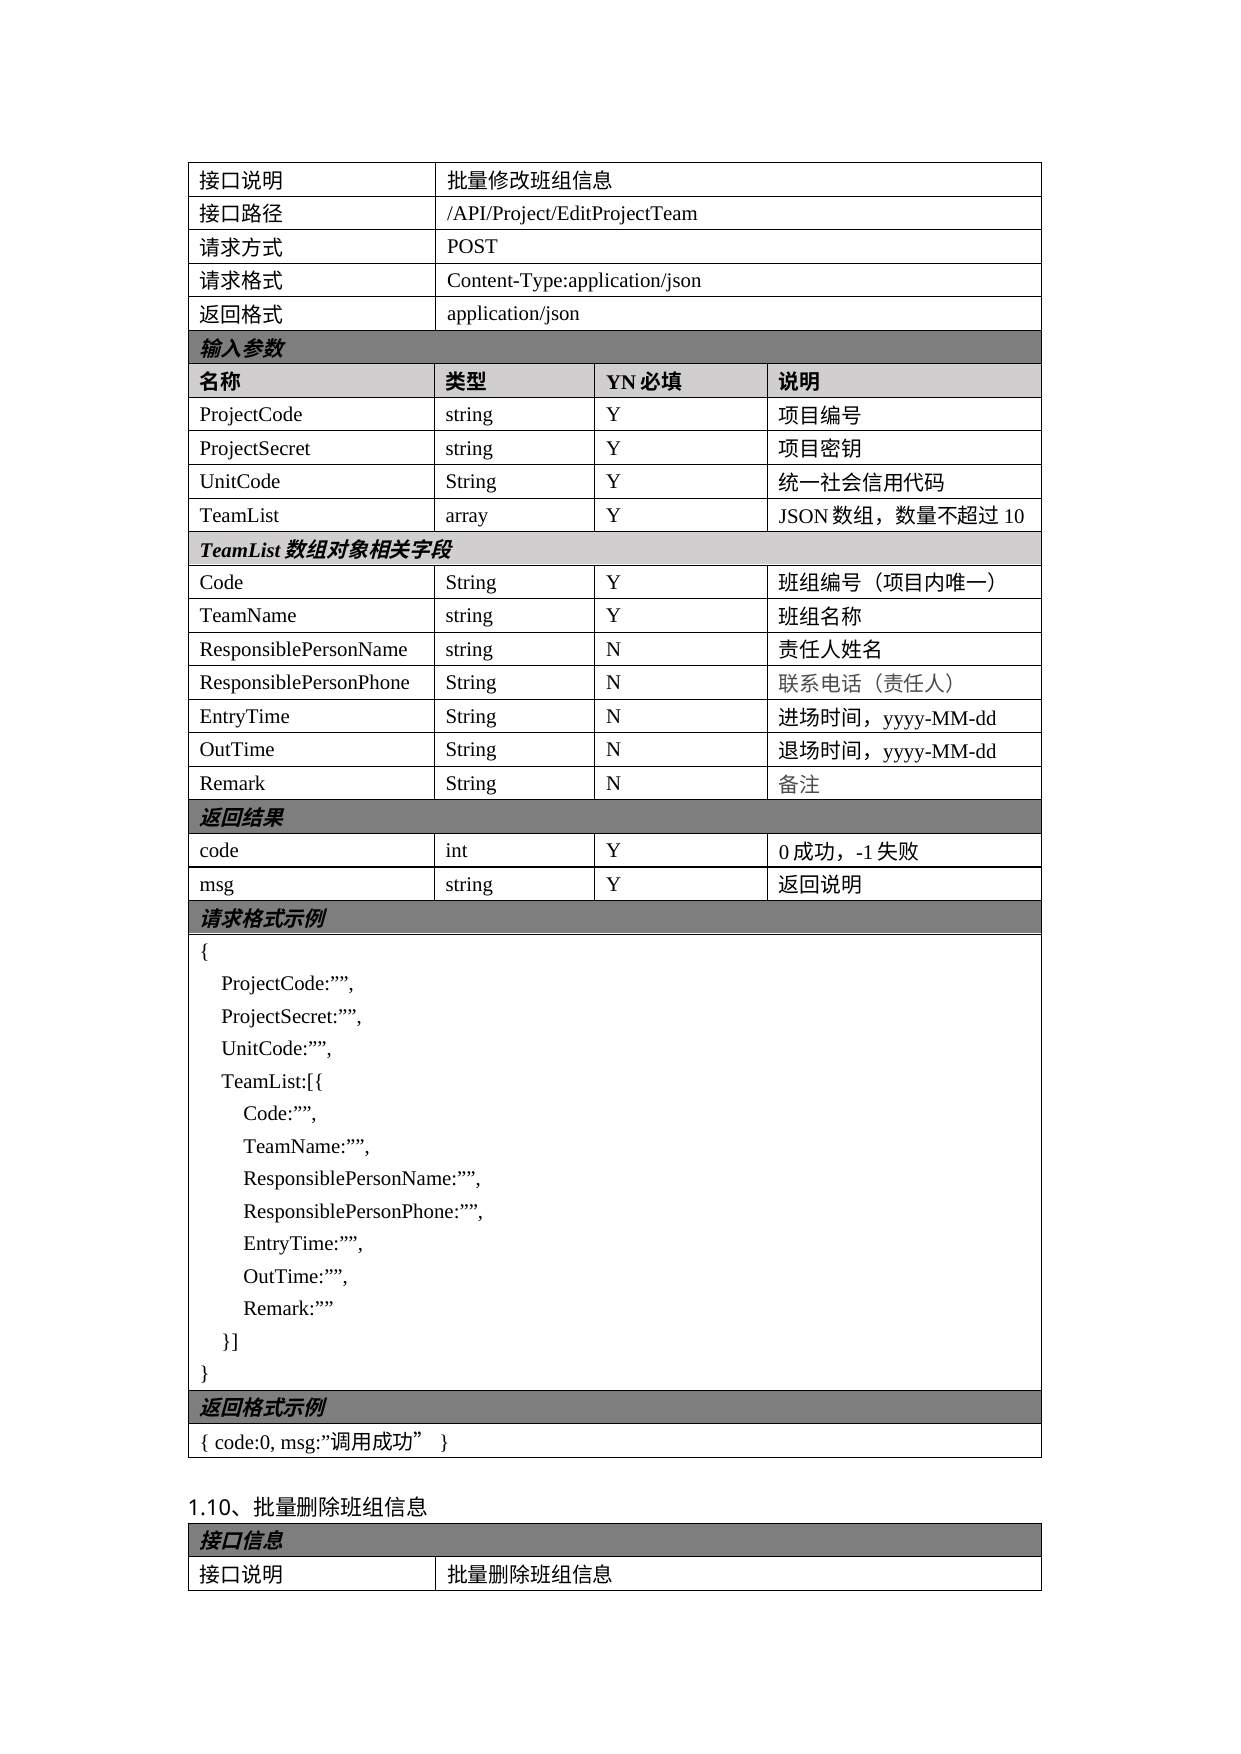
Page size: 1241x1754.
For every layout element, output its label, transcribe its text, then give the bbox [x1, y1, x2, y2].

table_cell 0成功，-1失败 [768, 834, 1041, 866]
table_cell 返回结果 [189, 800, 1041, 833]
table_cell 进场时间，yyyy-MM-dd [768, 700, 1041, 732]
table_cell UnitCode [189, 465, 434, 497]
table_cell Y [595, 499, 767, 531]
table_cell 名称 [189, 364, 434, 397]
table_cell 班组编号（项目内唯一） [768, 566, 1041, 598]
table_cell 批量删除班组信息 [436, 1557, 1041, 1590]
table_cell string [435, 398, 594, 430]
table_cell 返回说明 [768, 868, 1041, 900]
table_cell ProjectSecret [189, 431, 434, 464]
table_cell string [435, 599, 594, 632]
table_cell 请求格式示例 [189, 901, 1041, 933]
table_cell N [595, 733, 767, 766]
table_cell 类型 [435, 364, 594, 397]
table_cell 接口说明 [189, 1557, 435, 1590]
table_cell application/json [436, 297, 1041, 330]
table_cell Y [595, 431, 767, 464]
table_cell 接口说明 [189, 163, 435, 196]
table_cell Content-Type:application/json [436, 264, 1041, 296]
table_cell Remark [189, 767, 434, 799]
table_cell { code:0, msg:”调用成功” } [189, 1424, 1041, 1457]
table_cell 请求格式 [189, 264, 435, 296]
table_cell 备注 [768, 767, 1041, 799]
table_cell String [435, 700, 594, 732]
table_cell msg [189, 868, 434, 900]
table_cell 项目编号 [768, 398, 1041, 430]
table_cell array [435, 499, 594, 531]
table_cell 班组名称 [768, 599, 1041, 632]
table_cell /API/Project/EditProjectTeam [436, 197, 1041, 229]
table_cell String [435, 733, 594, 766]
table_cell Y [595, 599, 767, 632]
table_cell int [435, 834, 594, 866]
table_cell N [595, 767, 767, 799]
table_cell 请求方式 [189, 230, 435, 263]
table_cell JSON数组，数量不超过10 [768, 499, 1041, 531]
table_cell Y [595, 465, 767, 497]
table_cell string [435, 633, 594, 665]
table_cell YN必填 [595, 364, 767, 397]
table_cell 返回格式示例 [189, 1391, 1041, 1423]
table_cell N [595, 666, 767, 699]
table_cell Y [595, 868, 767, 900]
table_cell String [435, 465, 594, 497]
table_cell 退场时间，yyyy-MM-dd [768, 733, 1041, 766]
table_cell TeamName [189, 599, 434, 632]
table_cell N [595, 633, 767, 665]
table_cell 返回格式 [189, 297, 435, 330]
table_cell 输入参数 [189, 331, 1041, 363]
table_cell TeamList数组对象相关字段 [189, 532, 1041, 564]
table_cell POST [436, 230, 1041, 263]
table_cell String [435, 767, 594, 799]
table_cell { ProjectCode:””, ProjectSecret:””, UnitCode:””, TeamList:[{ Code:””, TeamName:””, ResponsiblePersonName:””, ResponsiblePersonPhone:””, EntryTime:””, OutTime:””, Remark:”” }] } [189, 935, 1041, 1389]
table_cell Y [595, 834, 767, 866]
table_cell TeamList [189, 499, 434, 531]
table_cell string [435, 868, 594, 900]
table_cell 联系电话（责任人） [768, 666, 1041, 699]
table_cell Y [595, 566, 767, 598]
table_cell String [435, 666, 594, 699]
table_cell 责任人姓名 [768, 633, 1041, 665]
table_cell 批量修改班组信息 [436, 163, 1041, 196]
table_cell String [435, 566, 594, 598]
table_cell 项目密钥 [768, 431, 1041, 464]
table_header 接口信息 [189, 1524, 1041, 1556]
table_cell string [435, 431, 594, 464]
table_cell 说明 [768, 364, 1041, 397]
table_cell ResponsiblePersonPhone [189, 666, 434, 699]
table_cell Y [595, 398, 767, 430]
table_cell OutTime [189, 733, 434, 766]
table_cell 统一社会信用代码 [768, 465, 1041, 497]
text 1.10、批量删除班组信息 [187, 1490, 1053, 1523]
table_cell EntryTime [189, 700, 434, 732]
table_cell N [595, 700, 767, 732]
table_cell code [189, 834, 434, 866]
table_cell Code [189, 566, 434, 598]
table_cell ResponsiblePersonName [189, 633, 434, 665]
table_cell 接口路径 [189, 197, 435, 229]
table_cell ProjectCode [189, 398, 434, 430]
